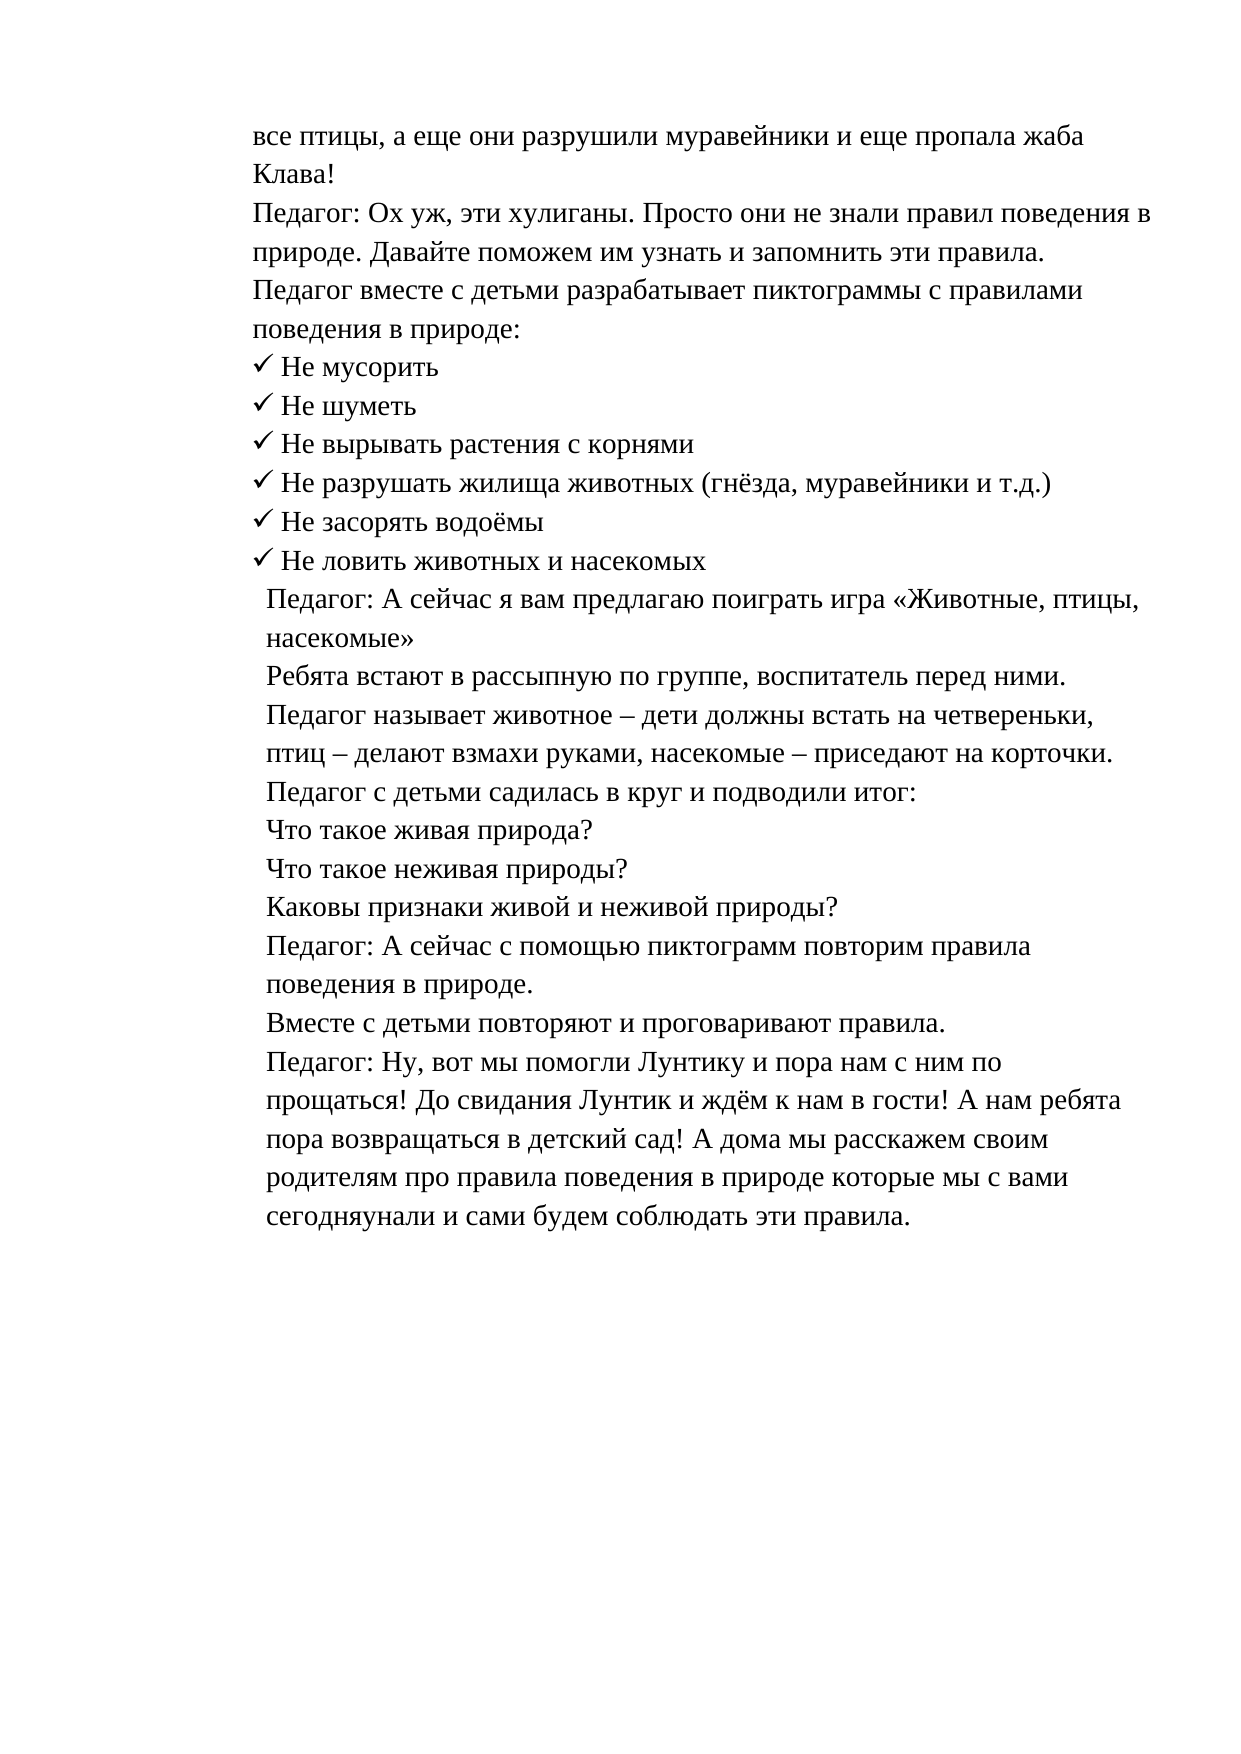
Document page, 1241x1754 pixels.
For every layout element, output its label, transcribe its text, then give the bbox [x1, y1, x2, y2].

list Педагог вместе с детьми разрабатывает пиктограммы с правилами поведения в природе: [252, 272, 1152, 344]
list Каковы признаки живой и неживой природы? [266, 889, 1152, 923]
list Не мусорить [251, 349, 1152, 383]
list Не разрушать жилища животных (гнёзда, муравейники и т.д.) [251, 465, 1152, 499]
list Что такое неживая природы? [266, 851, 1152, 884]
list Не ловить животных и насекомых [251, 543, 1152, 576]
list Не засорять водоёмы [251, 504, 1152, 538]
list Педагог: А сейчас с помощью пиктограмм повторим правила поведения в природе. [266, 928, 1152, 1000]
list Ребята встают в рассыпную по группе, воспитатель перед ними. Педагог называет животное – дети должны встать на четвереньки, птиц – делают взмахи руками, насекомые – приседают на корточки. [266, 658, 1152, 769]
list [252, 118, 1152, 190]
list Педагог: Ох уж, эти хулиганы. Просто они не знали правил поведения в природе. Давайте поможем им узнать и запомнить эти правила. [252, 195, 1152, 267]
list Педагог: А сейчас я вам предлагаю поиграть игра «Животные, птицы, насекомые» [266, 581, 1152, 653]
list Педагог с детьми садилась в круг и подводили итог: [266, 774, 1152, 807]
list Не шуметь [251, 388, 1152, 422]
list Вместе с детьми повторяют и проговаривают правила. [266, 1005, 1152, 1039]
list Педагог: Ну, вот мы помогли Лунтику и пора нам с ним по прощаться! До свидания Лунтик и ждём к нам в гости! А нам ребята пора возвращаться в детский сад! А дома мы расскажем своим родителям про правила поведения в природе которые мы с вами сегодняунали и сами будем соблюдать эти правила. [266, 1044, 1152, 1231]
list Не вырывать растения с корнями [251, 427, 1152, 460]
list Что такое живая природа? [266, 812, 1152, 846]
